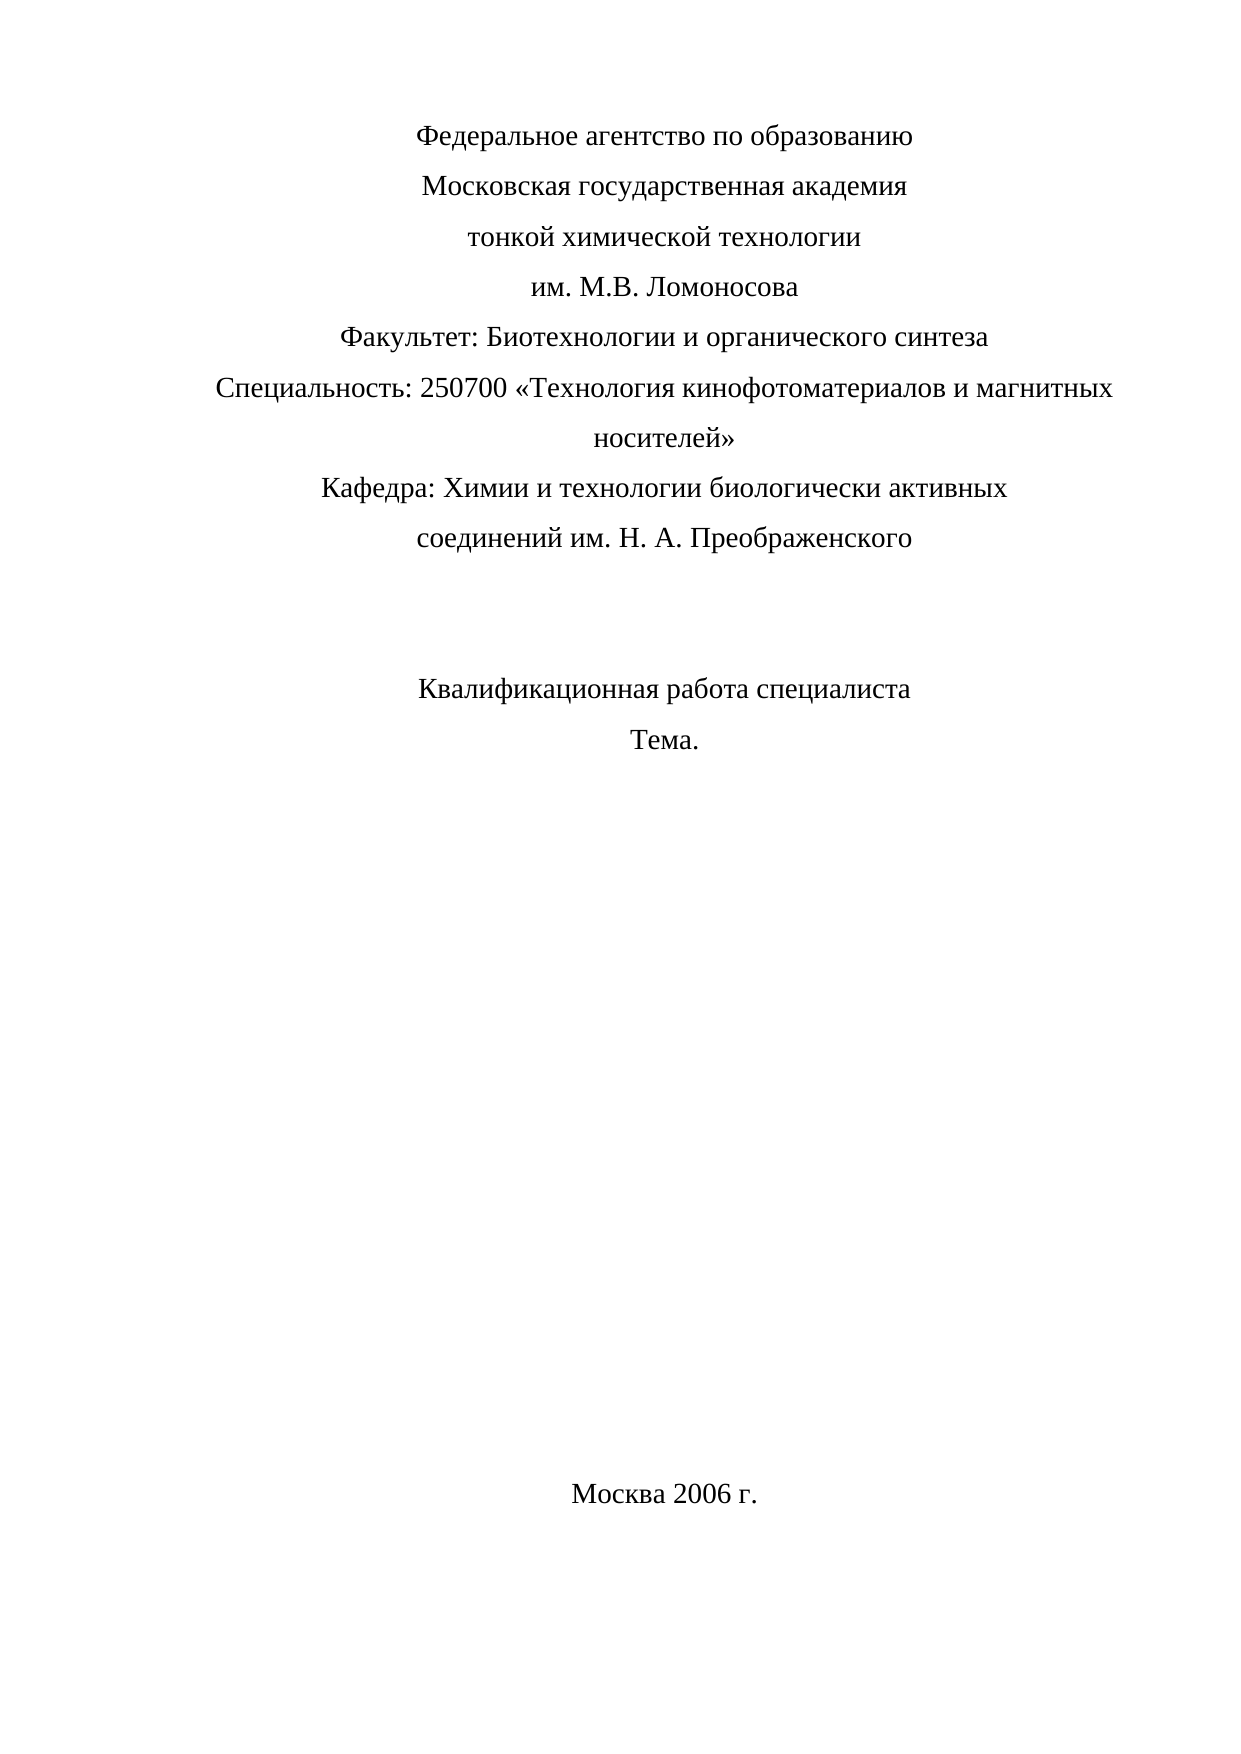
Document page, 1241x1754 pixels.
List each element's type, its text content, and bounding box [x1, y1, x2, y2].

text им. М.В. Ломоносова [177, 269, 1152, 303]
text Специальность: 250700 «Технология кинофотоматериалов и магнитных носителей» [177, 370, 1152, 453]
text Квалификационная работа специалиста [177, 672, 1152, 705]
text Факультет: Биотехнологии и органического синтеза [177, 319, 1152, 353]
text Москва 2006 г. [177, 1477, 1152, 1510]
text соединений им. Н. А. Преображенского [177, 521, 1152, 554]
text тонкой химической технологии [177, 219, 1152, 252]
text Федеральное агентство по образованию [177, 118, 1152, 152]
text Московская государственная академия [177, 168, 1152, 202]
text Кафедра: Химии и технологии биологически активных [177, 470, 1152, 504]
text Тема. [177, 722, 1152, 755]
